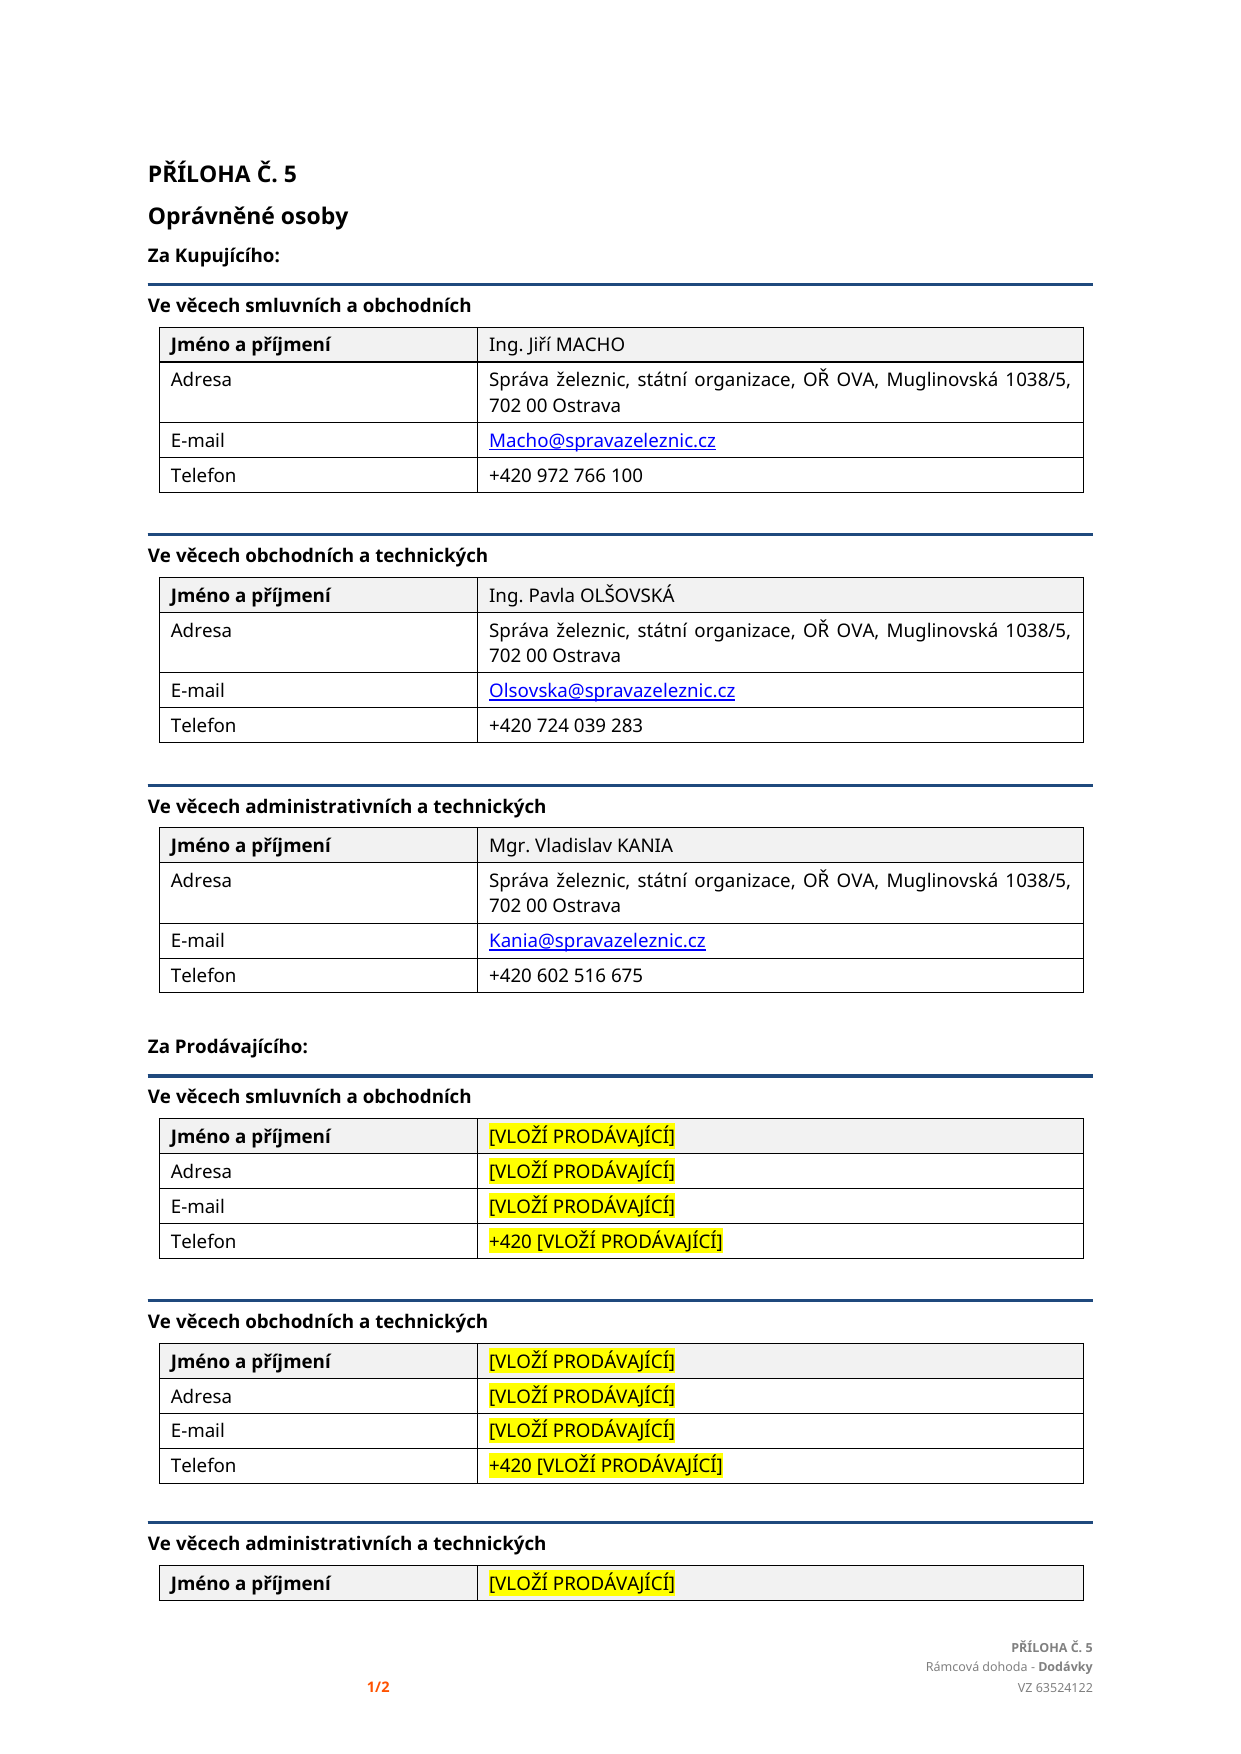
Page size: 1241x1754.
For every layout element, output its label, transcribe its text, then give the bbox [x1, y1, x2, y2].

table_cell Telefon [160, 959, 477, 992]
table_header Jméno a příjmení [160, 328, 477, 361]
table_header Jméno a příjmení [160, 1344, 477, 1378]
table_header Ing. Jiří MACHO [478, 328, 1083, 361]
table_header [VLOŽÍ PRODÁVAJÍCÍ] [478, 1119, 1083, 1153]
table_cell E-mail [160, 673, 477, 707]
table_cell +420 972 766 100 [478, 458, 1083, 492]
text Za Prodávajícího: [148, 1034, 1093, 1059]
table_cell Telefon [160, 458, 477, 492]
table_header [VLOŽÍ PRODÁVAJÍCÍ] [478, 1566, 1083, 1600]
table_header Mgr. Vladislav KANIA [478, 828, 1083, 862]
table_header Jméno a příjmení [160, 828, 477, 862]
table_header Jméno a příjmení [160, 1566, 477, 1600]
table_header Jméno a příjmení [160, 578, 477, 612]
table_cell Adresa [160, 1154, 477, 1188]
table_cell +420 [VLOŽÍ PRODÁVAJÍCÍ] [478, 1449, 1083, 1482]
table_cell Správa železnic, státní organizace, OŘ OVA, Muglinovská 1038/5, 702 00 Ostrava [478, 863, 1083, 922]
table_header Jméno a příjmení [160, 1119, 477, 1153]
table_header Ing. Pavla OLŠOVSKÁ [478, 578, 1083, 612]
text Ve věcech administrativních a technických [148, 1524, 1093, 1556]
table_cell +420 [VLOŽÍ PRODÁVAJÍCÍ] [478, 1224, 1083, 1258]
text Oprávněné osoby [148, 201, 1093, 230]
table_cell Adresa [160, 863, 477, 922]
table_cell Adresa [160, 1379, 477, 1413]
table_cell Správa železnic, státní organizace, OŘ OVA, Muglinovská 1038/5, 702 00 Ostrava [478, 613, 1083, 672]
table_cell +420 724 039 283 [478, 708, 1083, 742]
table_cell [VLOŽÍ PRODÁVAJÍCÍ] [478, 1379, 1083, 1413]
table_cell [VLOŽÍ PRODÁVAJÍCÍ] [478, 1189, 1083, 1223]
table_cell E-mail [160, 924, 477, 957]
table_cell [VLOŽÍ PRODÁVAJÍCÍ] [478, 1414, 1083, 1447]
text Příloha č. 5 [148, 159, 1093, 188]
text Za Kupujícího: [148, 242, 1093, 268]
table_cell Správa železnic, státní organizace, OŘ OVA, Muglinovská 1038/5, 702 00 Ostrava [478, 363, 1083, 422]
table_header [VLOŽÍ PRODÁVAJÍCÍ] [478, 1344, 1083, 1378]
table_cell Adresa [160, 363, 477, 422]
table_cell Telefon [160, 1224, 477, 1258]
table_cell Telefon [160, 708, 477, 742]
table_cell [VLOŽÍ PRODÁVAJÍCÍ] [478, 1154, 1083, 1188]
table_cell Olsovska@spravazeleznic.cz [478, 673, 1083, 707]
text Ve věcech obchodních a technických [148, 1302, 1093, 1334]
table_cell E-mail [160, 1189, 477, 1223]
text Ve věcech obchodních a technických [148, 536, 1093, 568]
text Ve věcech administrativních a technických [148, 787, 1093, 818]
table_cell Telefon [160, 1449, 477, 1482]
text Ve věcech smluvních a obchodních [148, 1078, 1093, 1109]
table_cell Kania@spravazeleznic.cz [478, 924, 1083, 957]
text Ve věcech smluvních a obchodních [148, 286, 1093, 318]
table_cell E-mail [160, 423, 477, 457]
table_cell Macho@spravazeleznic.cz [478, 423, 1083, 457]
table_cell E-mail [160, 1414, 477, 1447]
table_cell Adresa [160, 613, 477, 672]
table_cell +420 602 516 675 [478, 959, 1083, 992]
